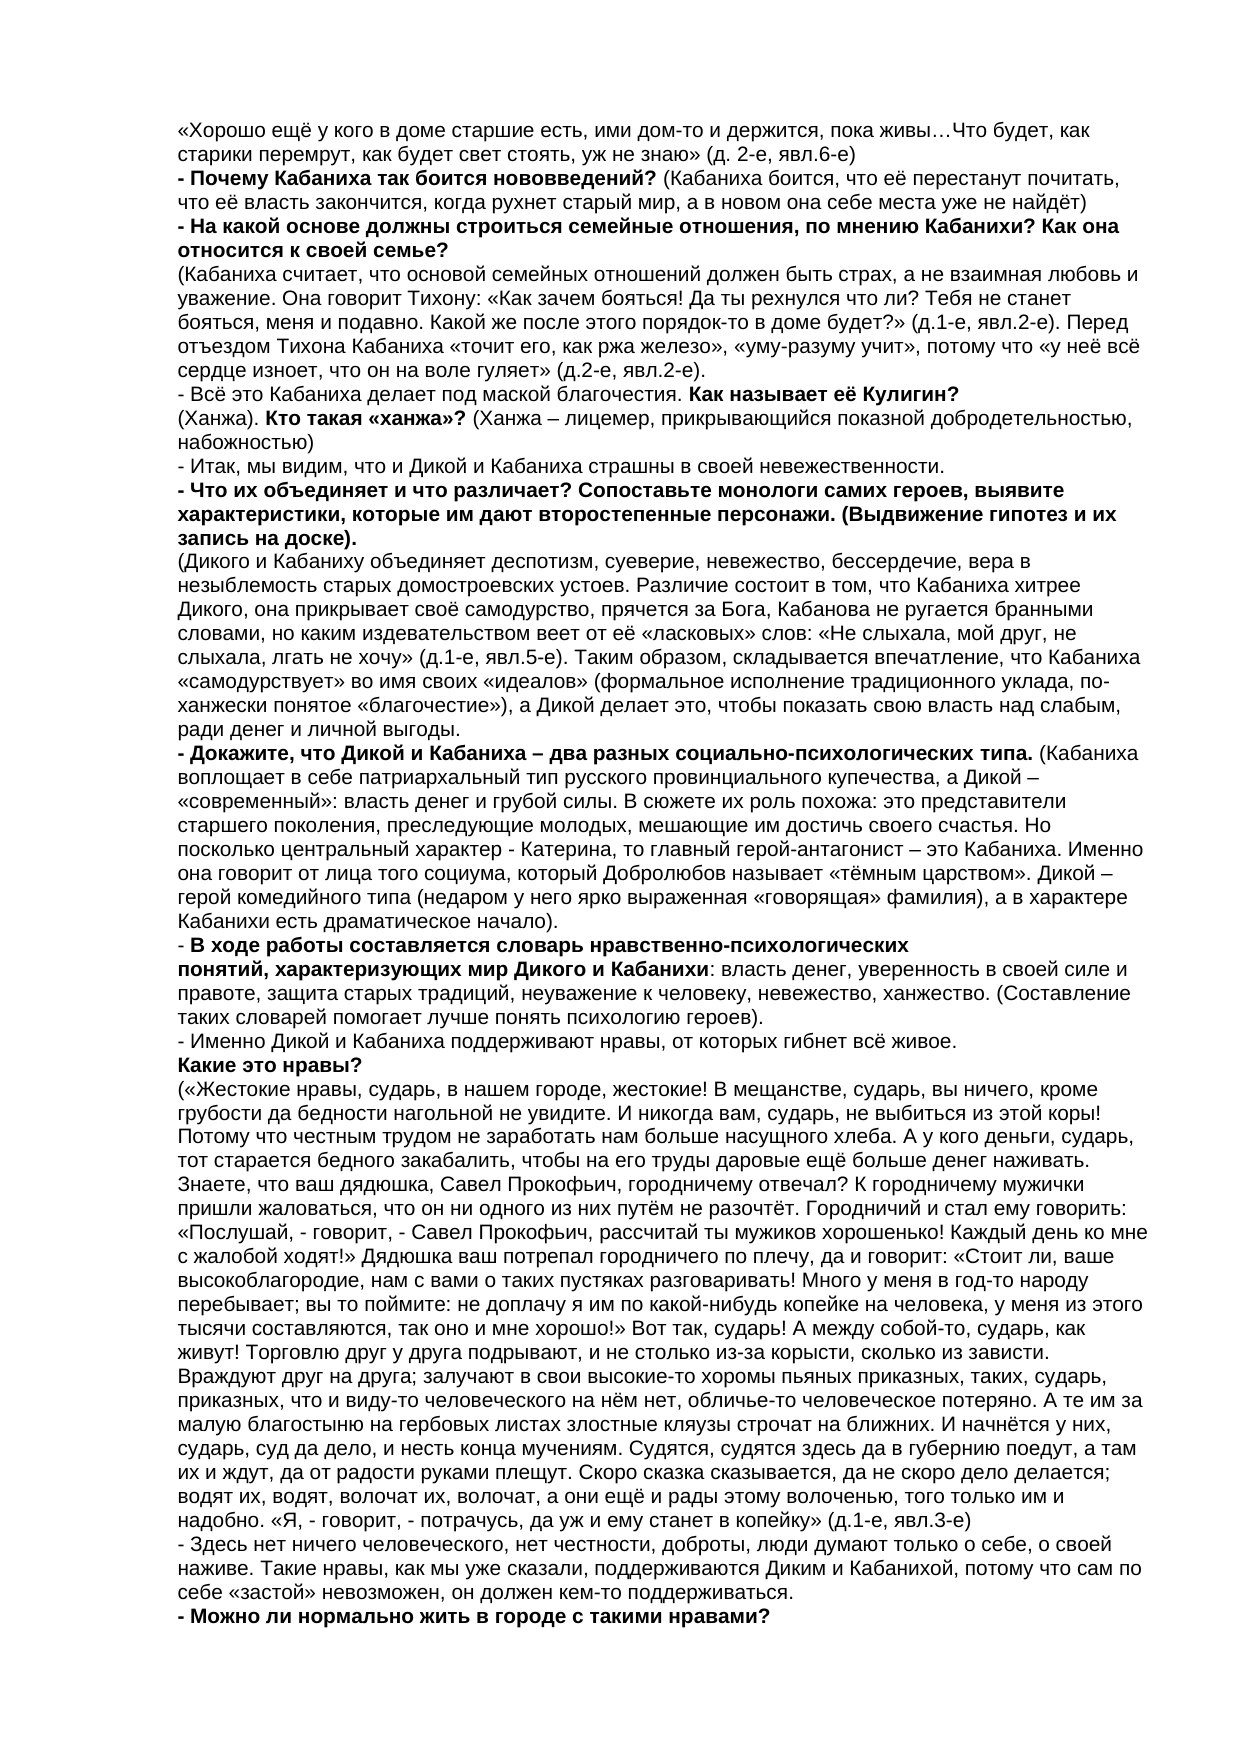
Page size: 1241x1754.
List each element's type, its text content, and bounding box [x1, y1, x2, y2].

text (Дикого и Кабаниху объединяет деспотизм, суеверие, невежество, бессердечие, вера в незыблемость старых домостроевских устоев. Различие состоит в том, что Кабаниха хитрее Дикого, она прикрывает своё самодурство, прячется за Бога, Кабанова не ругается бранными словами, но каким издевательством веет от её «ласковых» слов: «Не слыхала, мой друг, не слыхала, лгать не хочу» (д.1-е, явл.5-е). Таким образом, складывается впечатление, что Кабаниха «самодурствует» во имя своих «идеалов» (формальное исполнение традиционного уклада, по-ханжески понятое «благочестие»), а Дикой делает это, чтобы показать свою власть над слабым, ради денег и личной выгоды. [177, 549, 1152, 741]
text - Почему Кабаниха так боится нововведений? (Кабаниха боится, что её перестанут почитать, что её власть закончится, когда рухнет старый мир, а в новом она себе места уже не найдёт) [177, 166, 1152, 214]
text - Здесь нет ничего человеческого, нет честности, доброты, люди думают только о себе, о своей наживе. Такие нравы, как мы уже сказали, поддерживаются Диким и Кабанихой, потому что сам по себе «застой» невозможен, он должен кем-то поддерживаться. [177, 1532, 1152, 1603]
text - На какой основе должны строиться семейные отношения, по мнению Кабанихи? Как она относится к своей семье? [177, 214, 1152, 262]
text - Что их объединяет и что различает? Сопоставьте монологи самих героев, выявите характеристики, которые им дают второстепенные персонажи. (Выдвижение гипотез и их запись на доске). [177, 477, 1152, 549]
text (Ханжа). Кто такая «ханжа»? (Ханжа – лицемер, прикрывающийся показной добродетельностью, набожностью) [177, 406, 1152, 453]
text («Жестокие нравы, сударь, в нашем городе, жестокие! В мещанстве, сударь, вы ничего, кроме грубости да бедности нагольной не увидите. И никогда вам, сударь, не выбиться из этой коры! Потому что честным трудом не заработать нам больше насущного хлеба. А у кого деньги, сударь, тот старается бедного закабалить, чтобы на его труды даровые ещё больше денег наживать. Знаете, что ваш дядюшка, Савел Прокофьич, городничему отвечал? К городничему мужички пришли жаловаться, что он ни одного из них путём не разочтёт. Городничий и стал ему говорить: «Послушай, - говорит, - Савел Прокофьич, рассчитай ты мужиков хорошенько! Каждый день ко мне с жалобой ходят!» Дядюшка ваш потрепал городничего по плечу, да и говорит: «Стоит ли, ваше высокоблагородие, нам с вами о таких пустяках разговаривать! Много у меня в год-то народу перебывает; вы то поймите: не доплачу я им по какой-нибудь копейке на человека, у меня из этого тысячи составляются, так оно и мне хорошо!» Вот так, сударь! А между собой-то, сударь, как живут! Торговлю друг у друга подрывают, и не столько из-за корысти, сколько из зависти. Враждуют друг на друга; залучают в свои высокие-то хоромы пьяных приказных, таких, сударь, приказных, что и виду-то человеческого на нём нет, обличье-то человеческое потеряно. А те им за малую благостыню на гербовых листах злостные кляузы строчат на ближних. И начнётся у них, сударь, суд да дело, и несть конца мучениям. Судятся, судятся здесь да в губернию поедут, а там их и ждут, да от радости руками плещут. Скоро сказка сказывается, да не скоро дело делается; водят их, водят, волочат их, волочат, а они ещё и рады этому волоченью, того только им и надобно. «Я, - говорит, - потрачусь, да уж и ему станет в копейку» (д.1-е, явл.3-е) [177, 1076, 1152, 1532]
text - В ходе работы составляется словарь нравственно-психологических понятий, характеризующих мир Дикого и Кабанихи: власть денег, уверенность в своей силе и правоте, защита старых традиций, неуважение к человеку, невежество, ханжество. (Составление таких словарей помогает лучше понять психологию героев). [177, 933, 1152, 1028]
text - Докажите, что Дикой и Кабаниха – два разных социально-психологических типа. (Кабаниха воплощает в себе патриархальный тип русского провинциального купечества, а Дикой – «современный»: власть денег и грубой силы. В сюжете их роль похожа: это представители старшего поколения, преследующие молодых, мешающие им достичь своего счастья. Но посколько центральный характер - Катерина, то главный герой-антагонист – это Кабаниха. Именно она говорит от лица того социума, который Добролюбов называет «тёмным царством». Дикой – герой комедийного типа (недаром у него ярко выраженная «говорящая» фамилия), а в характере Кабанихи есть драматическое начало). [177, 741, 1152, 933]
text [177, 118, 1152, 166]
text Какие это нравы? [177, 1052, 1152, 1076]
text - Именно Дикой и Кабаниха поддерживают нравы, от которых гибнет всё живое. [177, 1028, 1152, 1052]
text - Всё это Кабаниха делает под маской благочестия. Как называет её Кулигин? [177, 382, 1152, 406]
text - Можно ли нормально жить в городе с такими нравами? [177, 1603, 1152, 1627]
text - Итак, мы видим, что и Дикой и Кабаниха страшны в своей невежественности. [177, 453, 1152, 477]
text (Кабаниха считает, что основой семейных отношений должен быть страх, а не взаимная любовь и уважение. Она говорит Тихону: «Как зачем бояться! Да ты рехнулся что ли? Тебя не станет бояться, меня и подавно. Какой же после этого порядок-то в доме будет?» (д.1-е, явл.2-е). Перед отъездом Тихона Кабаниха «точит его, как ржа железо», «уму-разуму учит», потому что «у неё всё сердце изноет, что он на воле гуляет» (д.2-е, явл.2-е). [177, 262, 1152, 382]
